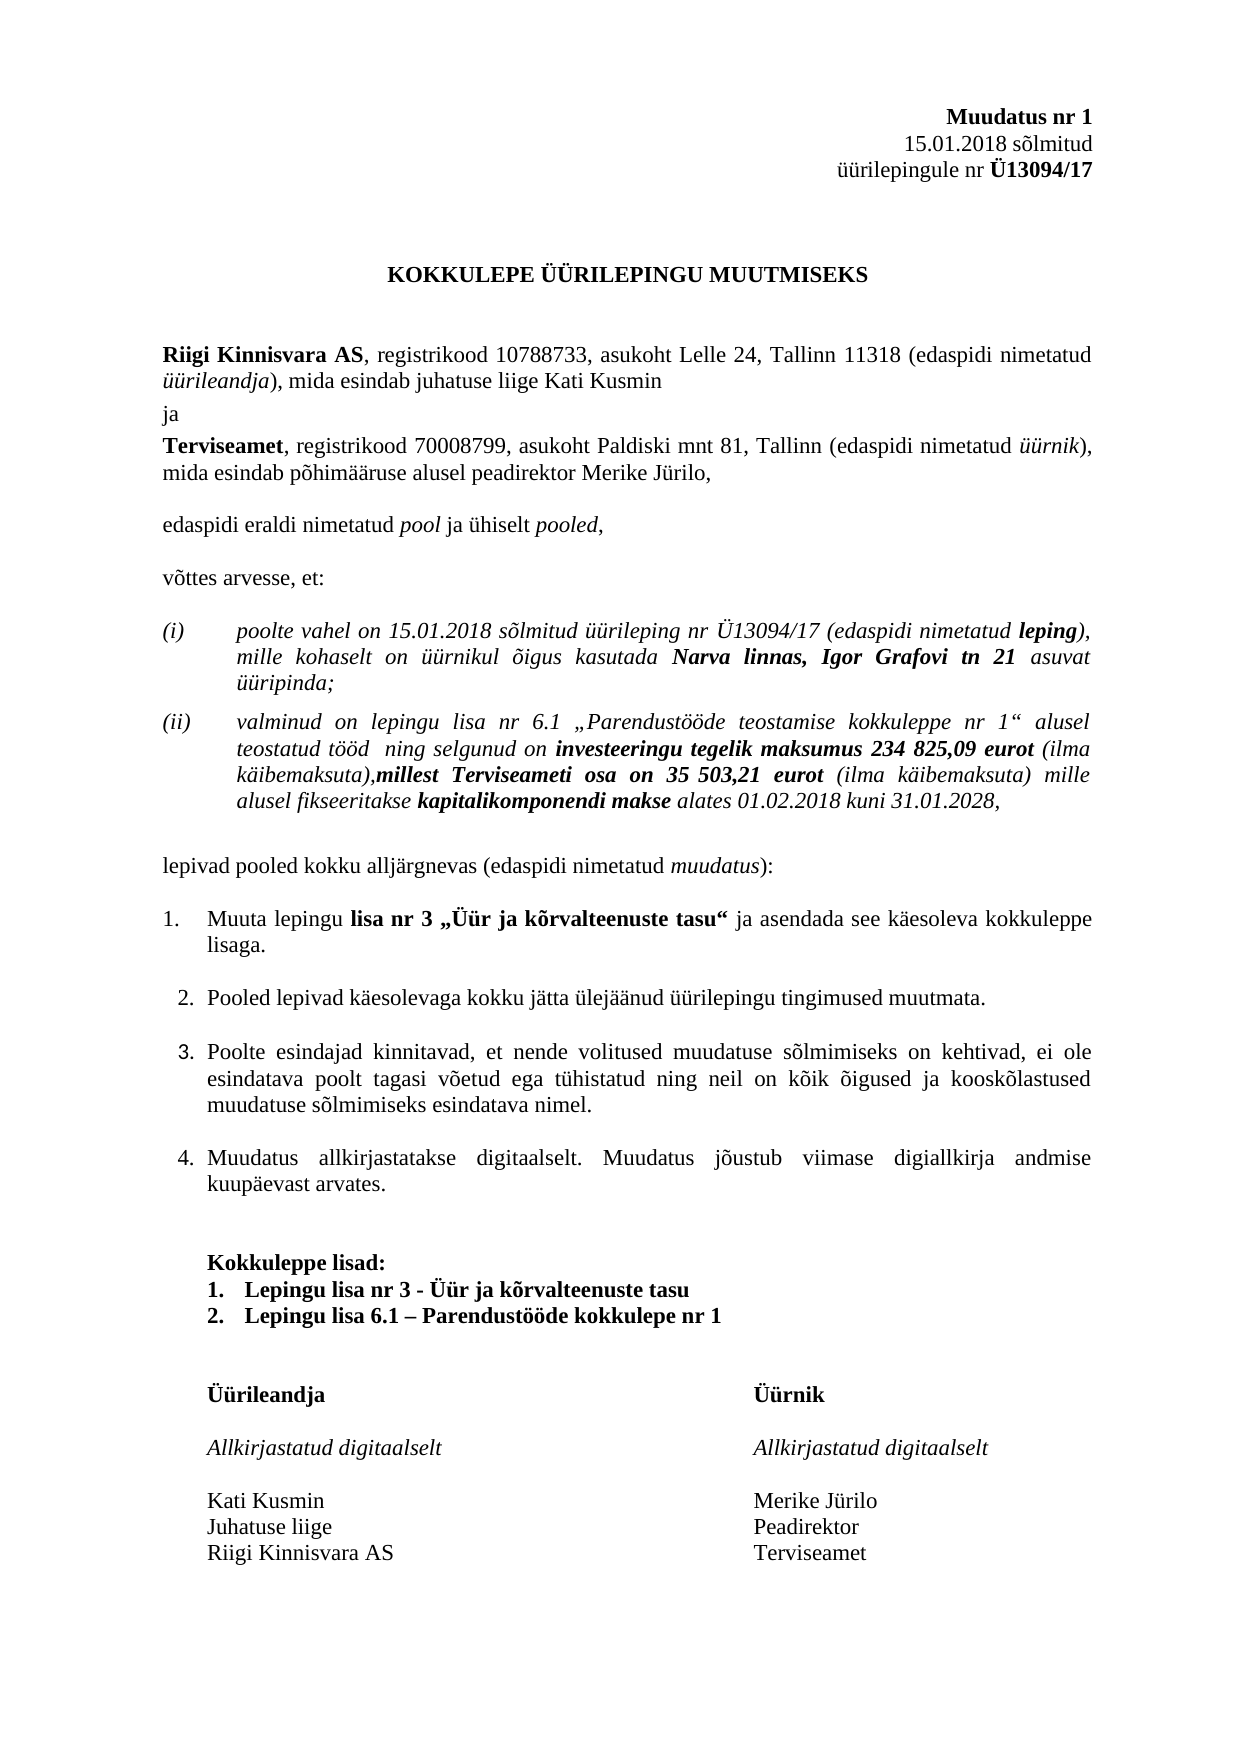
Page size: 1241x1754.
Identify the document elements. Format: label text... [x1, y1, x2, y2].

list Lepingu lisa nr 3 - Üür ja kõrvalteenuste tasu [207, 1276, 1093, 1302]
list Muuta lepingu lisa nr 3 „Üür ja kõrvalteenuste tasu“ ja asendada see käesoleva kokkuleppe lisaga. [162, 905, 1093, 958]
list Muudatus allkirjastatakse digitaalselt. Muudatus jõustub viimase digiallkirja andmise kuupäevast arvates. [177, 1144, 1093, 1197]
list Lepingu lisa 6.1 – Parendustööde kokkulepe nr 1 [207, 1302, 1093, 1328]
text KOKKULEPE ÜÜRILEPINGU MUUTMISEKS [162, 262, 1093, 288]
text Muudatus nr 1 [162, 103, 1093, 130]
text lepivad pooled kokku alljärgnevas (edaspidi nimetatud muudatus): [162, 852, 1093, 879]
text Terviseamet, registrikood 70008799, asukoht Paldiski mnt 81, Tallinn (edaspidi nimetatud üürnik), mida esindab põhimääruse alusel peadirektor Merike Jürilo, [162, 432, 1093, 485]
text Kokkuleppe lisad: [207, 1249, 1093, 1276]
text Allkirjastatud digitaalselt Allkirjastatud digitaalselt [162, 1434, 1093, 1460]
list Pooled lepivad käesolevaga kokku jätta ülejäänud üürilepingu tingimused muutmata. [177, 984, 1093, 1011]
text võttes arvesse, et: [162, 564, 1093, 590]
text ja [162, 399, 1093, 426]
text edaspidi eraldi nimetatud pool ja ühiselt pooled, [162, 511, 1093, 538]
text Riigi Kinnisvara AS Terviseamet [162, 1539, 1093, 1566]
text üürilepingule nr Ü13094/17 [162, 156, 1093, 182]
text 15.01.2018 sõlmitud [162, 130, 1093, 156]
list poolte vahel on 15.01.2018 sõlmitud üürileping nr Ü13094/17 (edaspidi nimetatud leping), mille kohaselt on üürnikul õigus kasutada Narva linnas, Igor Grafovi tn 21 asuvat üüripinda; [162, 617, 1093, 696]
text Kati Kusmin Merike Jürilo [162, 1487, 1093, 1513]
text Üürileandja Üürnik [162, 1381, 1093, 1408]
list Poolte esindajad kinnitavad, et nende volitused muudatuse sõlmimiseks on kehtivad, ei ole esindatava poolt tagasi võetud ega tühistatud ning neil on kõik õigused ja kooskõlastused muudatuse sõlmimiseks esindatava nimel. [177, 1037, 1093, 1118]
list valminud on lepingu lisa nr 6.1 „Parendustööde teostamise kokkuleppe nr 1“ alusel teostatud tööd ning selgunud on investeeringu tegelik maksumus 234 825,09 eurot (ilma käibemaksuta),millest Terviseameti osa on 35 503,21 eurot (ilma käibemaksuta) mille alusel fikseeritakse kapitalikomponendi makse alates 01.02.2018 kuni 31.01.2028, [162, 708, 1093, 814]
text Riigi Kinnisvara AS, registrikood 10788733, asukoht Lelle 24, Tallinn 11318 (edaspidi nimetatud üürileandja), mida esindab juhatuse liige Kati Kusmin [162, 341, 1093, 393]
text Juhatuse liige Peadirektor [162, 1513, 1093, 1539]
